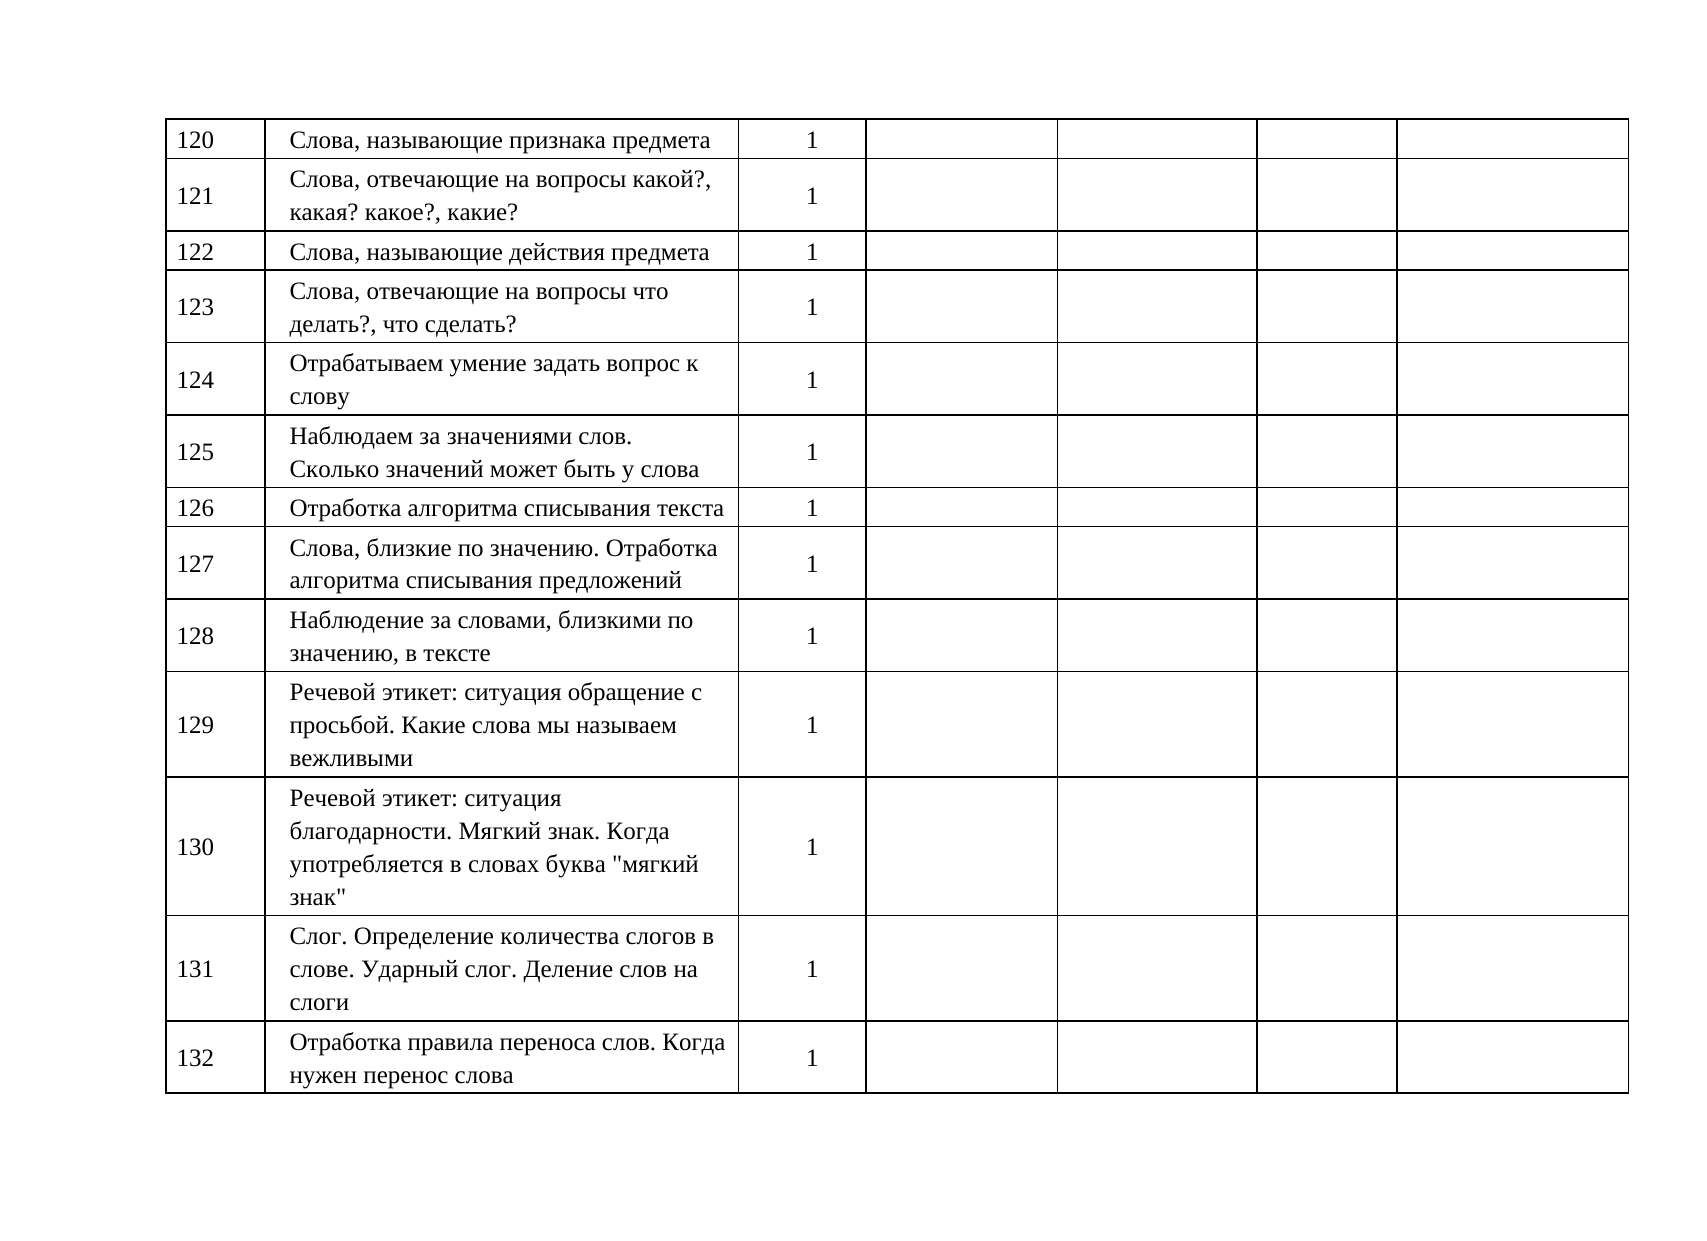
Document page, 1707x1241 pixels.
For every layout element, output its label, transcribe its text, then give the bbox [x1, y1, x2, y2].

table_cell [867, 232, 1057, 269]
table_cell [1058, 232, 1256, 269]
table_cell [1058, 527, 1256, 598]
table_cell [1398, 271, 1628, 342]
table_cell [1058, 600, 1256, 671]
table_cell [1398, 916, 1628, 1020]
table_cell Отработка правила переноса слов. Когда нужен перенос слова [266, 1022, 738, 1092]
table_cell [1398, 416, 1628, 486]
table_cell 129 [167, 672, 264, 776]
table_cell [1258, 488, 1396, 526]
table_cell Слова, близкие по значению. Отработка алгоритма списывания предложений [266, 527, 738, 598]
table_cell [1058, 271, 1256, 342]
table_cell [1058, 1022, 1256, 1092]
table_cell 126 [167, 488, 264, 526]
table_cell Слог. Определение количества слогов в слове. Ударный слог. Деление слов на слоги [266, 916, 738, 1020]
table_cell [867, 600, 1057, 671]
table_cell 131 [167, 916, 264, 1020]
table_cell Отработка алгоритма списывания текста [266, 488, 738, 526]
table_cell [1258, 271, 1396, 342]
table_cell [1058, 672, 1256, 776]
table_cell [1058, 778, 1256, 914]
table_cell [1058, 488, 1256, 526]
table_cell [1058, 120, 1256, 157]
table_cell [1398, 159, 1628, 230]
table_cell [1258, 527, 1396, 598]
table_cell 1 [739, 416, 865, 486]
table_cell 1 [739, 120, 865, 157]
table_cell [867, 416, 1057, 486]
table_cell Отрабатываем умение задать вопрос к слову [266, 343, 738, 414]
table_cell [1398, 600, 1628, 671]
table_cell Слова, называющие признака предмета [266, 120, 738, 157]
table_cell 1 [739, 672, 865, 776]
table_cell 1 [739, 343, 865, 414]
table_cell 125 [167, 416, 264, 486]
table_cell 1 [739, 600, 865, 671]
table_cell 124 [167, 343, 264, 414]
table_cell [1258, 120, 1396, 157]
table_cell [867, 488, 1057, 526]
table_cell 1 [739, 159, 865, 230]
table_cell [1058, 159, 1256, 230]
table_cell Слова, отвечающие на вопросы какой?, какая? какое?, какие? [266, 159, 738, 230]
table_cell [867, 527, 1057, 598]
table_cell [1398, 672, 1628, 776]
table_cell [867, 159, 1057, 230]
table_cell 120 [167, 120, 264, 157]
table_cell 1 [739, 916, 865, 1020]
table_cell 127 [167, 527, 264, 598]
table_cell 122 [167, 232, 264, 269]
table_cell Речевой этикет: ситуация благодарности. Мягкий знак. Когда употребляется в словах буква "мягкий знак" [266, 778, 738, 914]
table_cell [867, 916, 1057, 1020]
table_cell [1258, 778, 1396, 914]
table_cell [867, 271, 1057, 342]
table_cell [1058, 916, 1256, 1020]
table_cell [867, 1022, 1057, 1092]
table_cell [867, 343, 1057, 414]
table_cell [1258, 600, 1396, 671]
table_cell 1 [739, 1022, 865, 1092]
table_cell [1258, 159, 1396, 230]
table_cell 121 [167, 159, 264, 230]
table_cell 1 [739, 232, 865, 269]
table_cell [1398, 120, 1628, 157]
table_cell [1258, 916, 1396, 1020]
table_cell 1 [739, 488, 865, 526]
table_cell [1398, 488, 1628, 526]
table_cell [1258, 1022, 1396, 1092]
table_cell [1398, 232, 1628, 269]
table_cell [1058, 343, 1256, 414]
table_cell [1258, 232, 1396, 269]
table_cell 123 [167, 271, 264, 342]
table_cell [867, 672, 1057, 776]
table_cell 1 [739, 778, 865, 914]
table_cell [1058, 416, 1256, 486]
table_cell [1398, 343, 1628, 414]
table_cell Наблюдаем за значениями слов. Сколько значений может быть у слова [266, 416, 738, 486]
table_cell [1398, 527, 1628, 598]
table_cell [867, 778, 1057, 914]
table_cell [1398, 1022, 1628, 1092]
table_cell 130 [167, 778, 264, 914]
table_cell 128 [167, 600, 264, 671]
table_cell [1258, 343, 1396, 414]
table_cell 1 [739, 271, 865, 342]
table_cell [867, 120, 1057, 157]
table_cell [1398, 778, 1628, 914]
table_cell 132 [167, 1022, 264, 1092]
table_cell Слова, отвечающие на вопросы что делать?, что сделать? [266, 271, 738, 342]
table_cell Речевой этикет: ситуация обращение с просьбой. Какие слова мы называем вежливыми [266, 672, 738, 776]
table_cell Наблюдение за словами, близкими по значению, в тексте [266, 600, 738, 671]
table_cell Слова, называющие действия предмета [266, 232, 738, 269]
table_cell 1 [739, 527, 865, 598]
table_cell [1258, 672, 1396, 776]
table_cell [1258, 416, 1396, 486]
